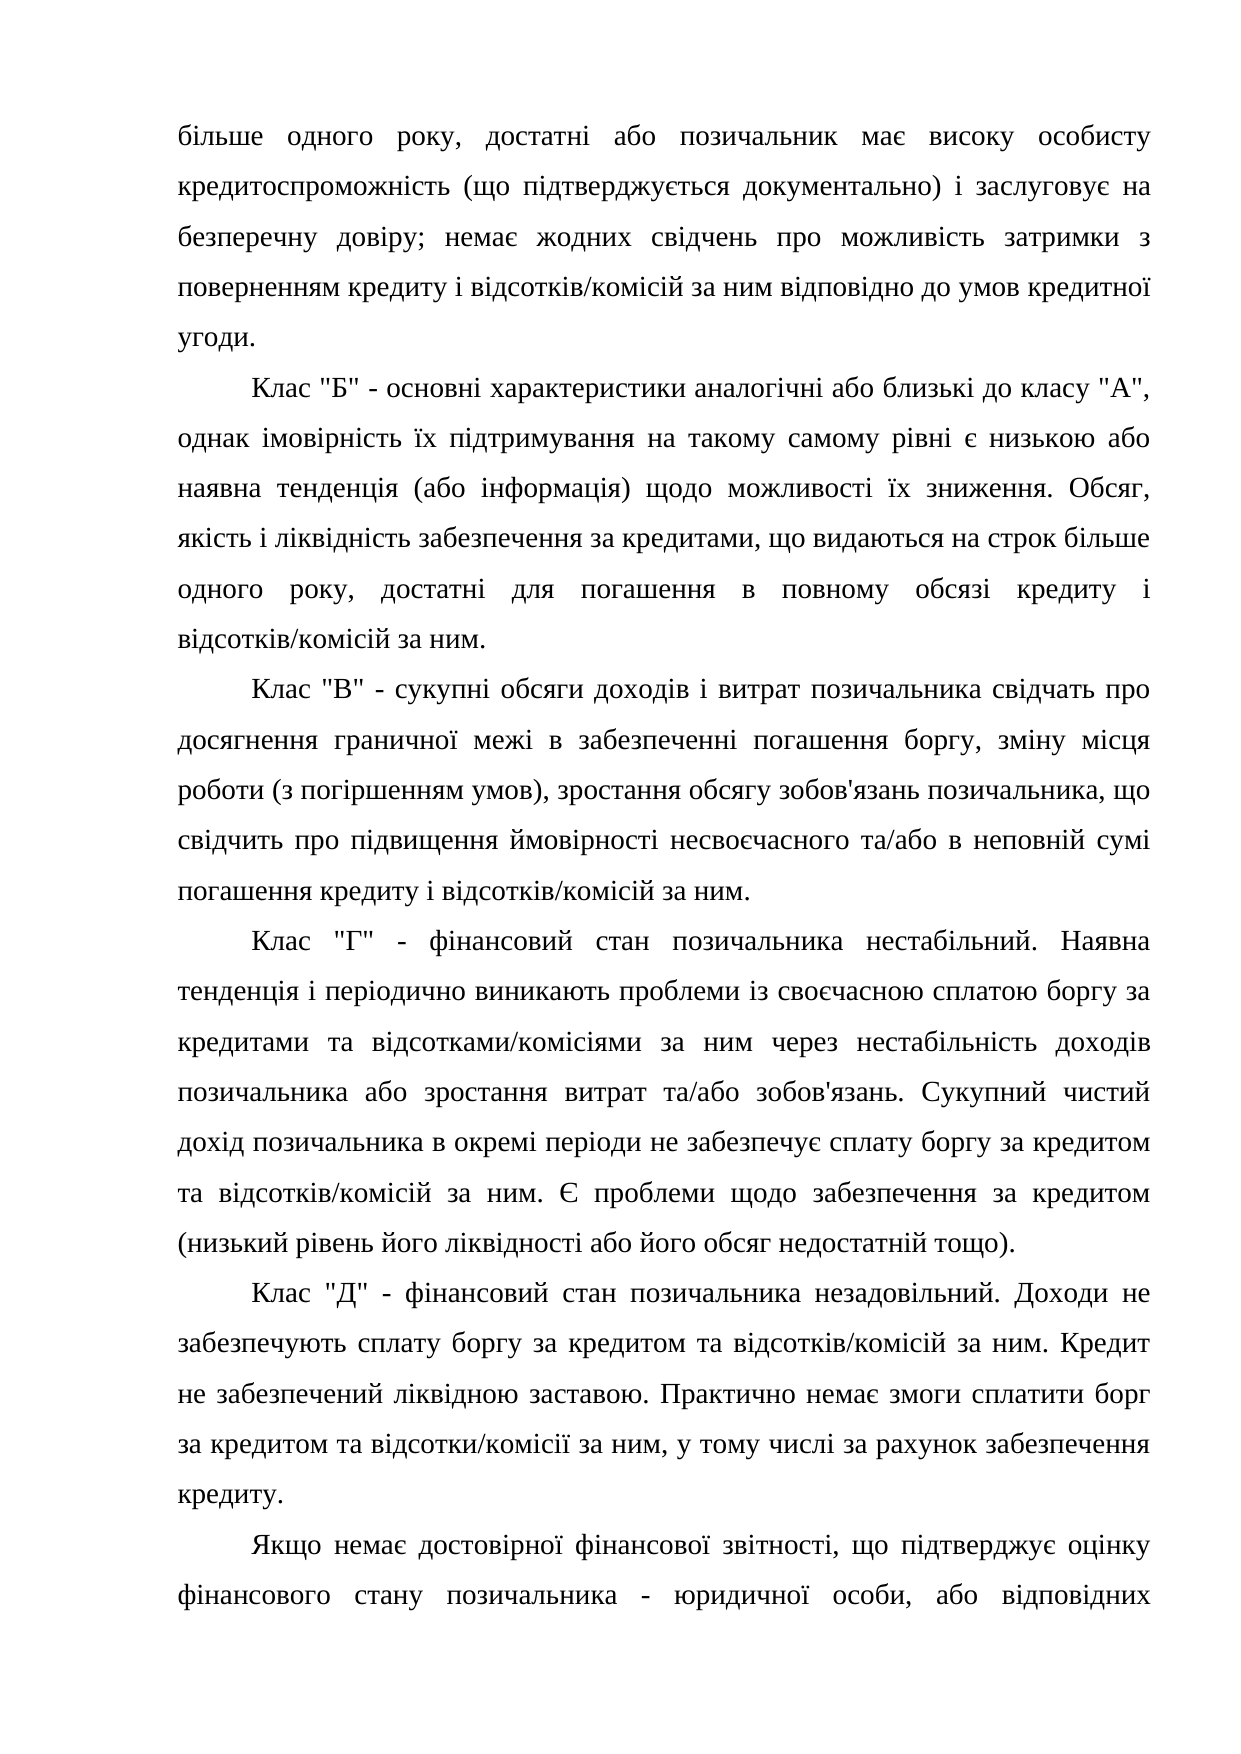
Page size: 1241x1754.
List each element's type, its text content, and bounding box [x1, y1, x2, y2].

text Клас "Д" - фінансовий стан позичальника незадовільний. Доходи не забезпечують сплату боргу за кредитом та відсотків/комісій за ним. Кредит не забезпечений ліквідною заставою. Практично немає змоги сплатити борг за кредитом та відсотки/комісії за ним, у тому числі за рахунок забезпечення кредиту. [177, 1275, 1152, 1510]
text Клас "В" - сукупні обсяги доходів і витрат позичальника свідчать про досягнення граничної межі в забезпеченні погашення боргу, зміну місця роботи (з погіршенням умов), зростання обсягу зобов'язань позичальника, що свідчить про підвищення ймовірності несвоєчасного та/або в неповній сумі погашення кредиту і відсотків/комісій за ним. [177, 672, 1152, 906]
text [177, 1527, 1152, 1611]
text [177, 118, 1152, 353]
text Клас "Б" - основні характеристики аналогічні або близькі до класу "А", однак імовірність їх підтримування на такому самому рівні є низькою або наявна тенденція (або інформація) щодо можливості їх зниження. Обсяг, якість і ліквідність забезпечення за кредитами, що видаються на строк більше одного року, достатні для погашення в повному обсязі кредиту і відсотків/комісій за ним. [177, 370, 1152, 655]
text Клас "Г" - фінансовий стан позичальника нестабільний. Наявна тенденція і періодично виникають проблеми із своєчасною сплатою боргу за кредитами та відсотками/комісіями за ним через нестабільність доходів позичальника або зростання витрат та/або зобов'язань. Сукупний чистий дохід позичальника в окремі періоди не забезпечує сплату боргу за кредитом та відсотків/комісій за ним. Є проблеми щодо забезпечення за кредитом (низький рівень його ліквідності або його обсяг недостатній тощо). [177, 923, 1152, 1258]
